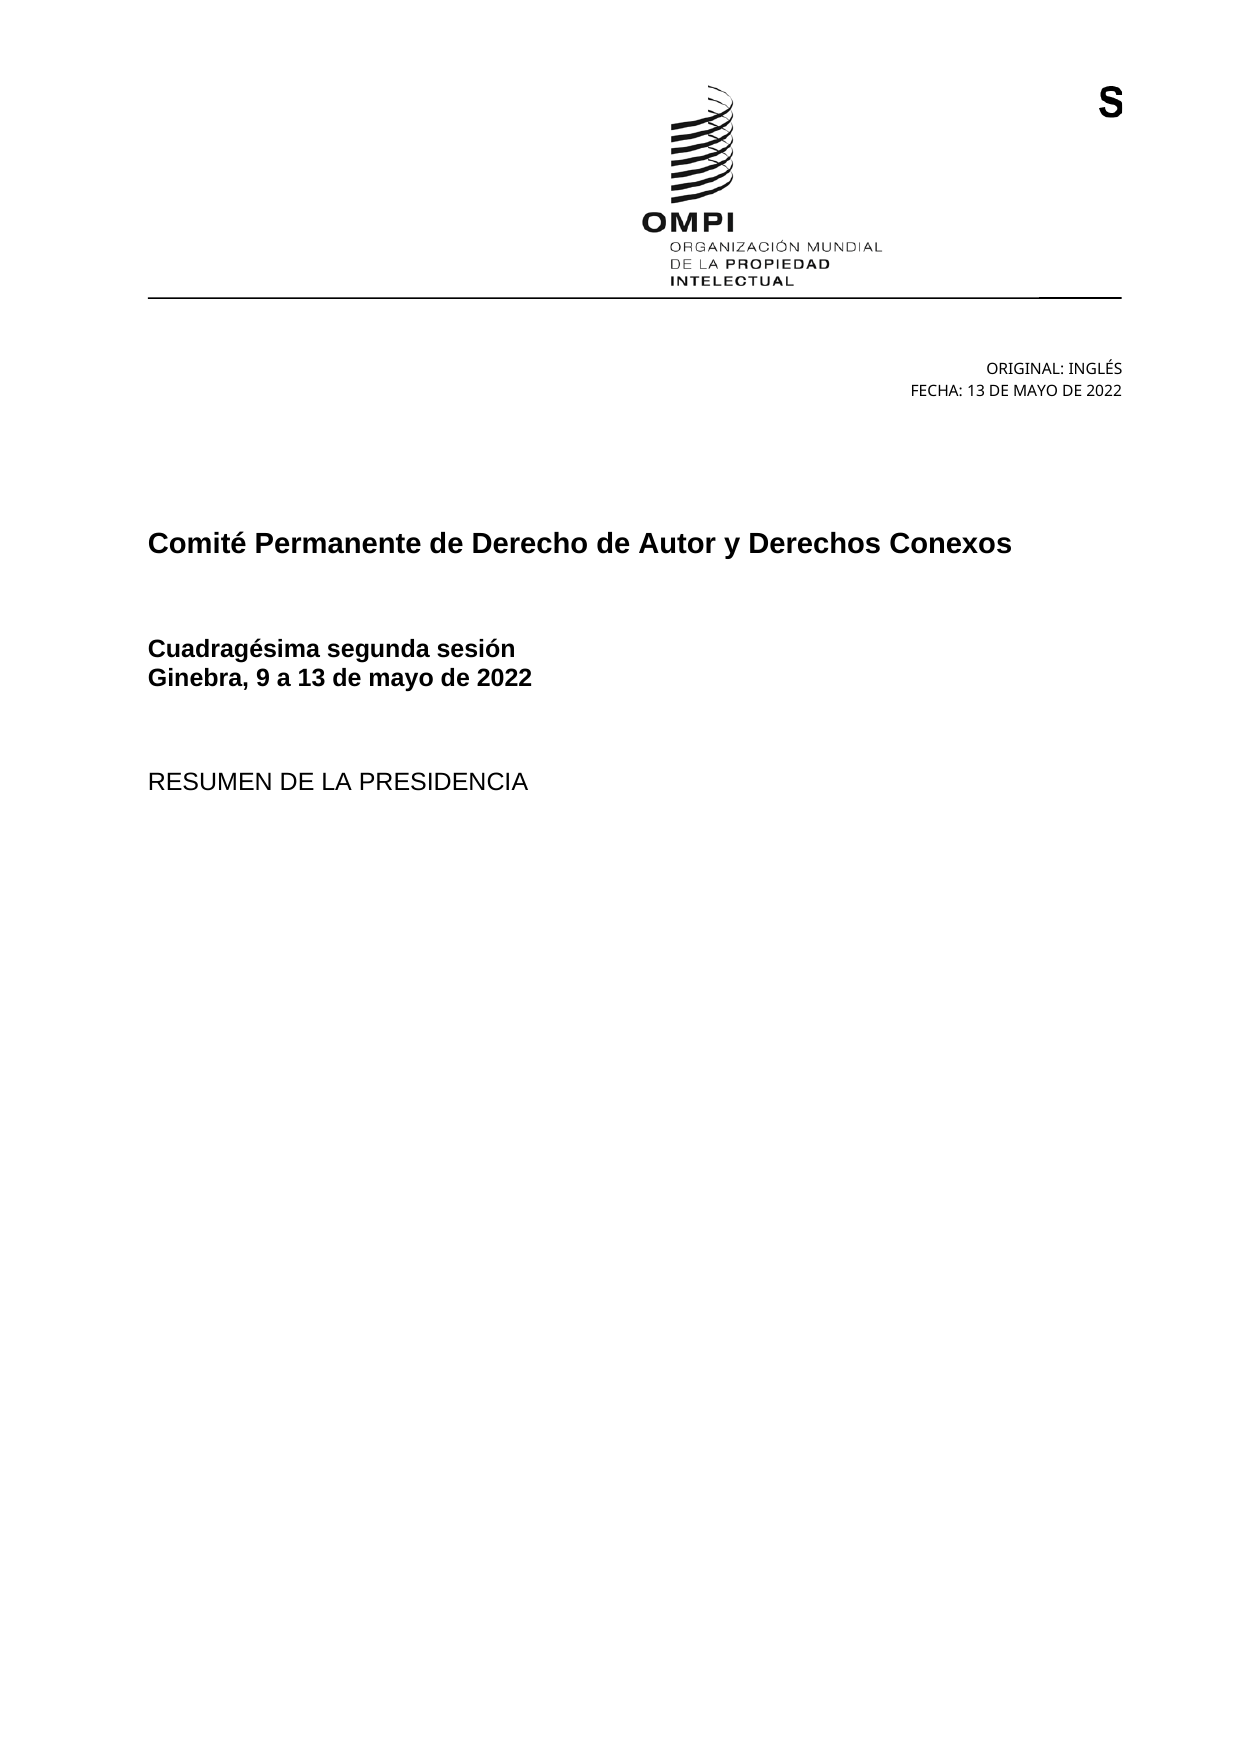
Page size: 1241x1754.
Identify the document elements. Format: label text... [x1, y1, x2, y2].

text Ginebra, 9 a 13 de mayo de 2022 [148, 663, 1122, 692]
text RESUMEN DE LA PRESIDENCIA [148, 767, 1122, 795]
picture [627, 79, 1123, 298]
text Comité Permanente de Derecho de Autor y Derechos Conexos [148, 526, 1122, 559]
text ORIGINAL: inglés [148, 358, 1122, 379]
text FECHA: 13 de mayo de 2022 [148, 379, 1122, 401]
text Cuadragésima segunda sesión [148, 634, 1122, 663]
